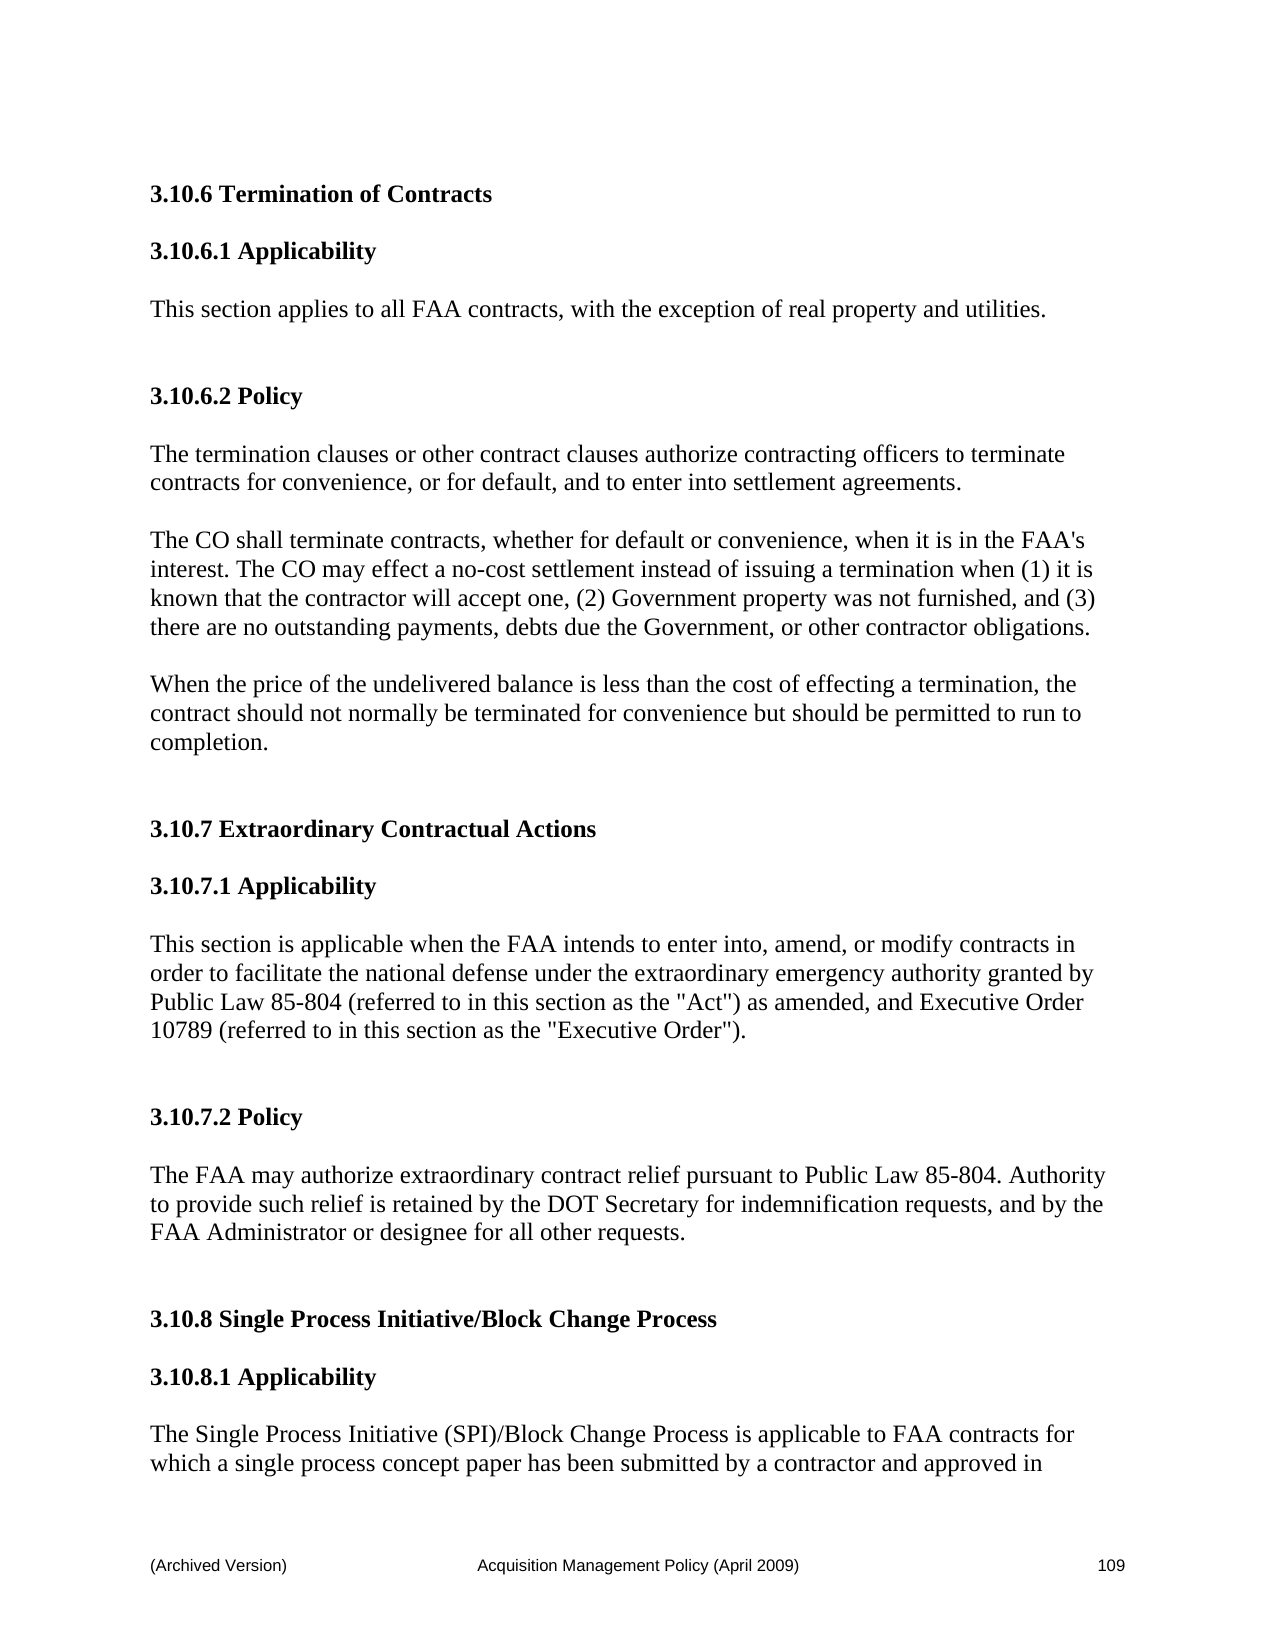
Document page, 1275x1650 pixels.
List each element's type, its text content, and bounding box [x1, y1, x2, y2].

text 3.10.8.1 Applicability [150, 1333, 1125, 1390]
text The termination clauses or other contract clauses authorize contracting officers to terminate contracts for convenience, or for default, and to enter into settlement agreements. [150, 439, 1125, 496]
text 3.10.6.1 Applicability [150, 207, 1125, 265]
text When the price of the undelivered balance is less than the cost of effecting a termination, the contract should not normally be terminated for convenience but should be permitted to run to completion. [150, 669, 1125, 756]
text The FAA may authorize extraordinary contract relief pursuant to Public Law 85-804. Authority to provide such relief is retained by the DOT Secretary for indemnification requests, and by the FAA Administrator or designee for all other requests. [150, 1160, 1125, 1246]
text 3.10.7.1 Applicability [150, 842, 1125, 900]
text 3.10.6 Termination of Contracts [150, 150, 1125, 207]
text 3.10.6.2 Policy [150, 352, 1125, 409]
text 3.10.8 Single Process Initiative/Block Change Process [150, 1275, 1125, 1333]
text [150, 1419, 1125, 1477]
text 3.10.7 Extraordinary Contractual Actions [150, 785, 1125, 842]
text This section is applicable when the FAA intends to enter into, amend, or modify contracts in order to facilitate the national defense under the extraordinary emergency authority granted by Public Law 85-804 (referred to in this section as the "Act") as amended, and Executive Order 10789 (referred to in this section as the "Executive Order"). [150, 929, 1125, 1044]
text This section applies to all FAA contracts, with the exception of real property and utilities. [150, 294, 1125, 323]
text 3.10.7.2 Policy [150, 1073, 1125, 1131]
text The CO shall terminate contracts, whether for default or convenience, when it is in the FAA's interest. The CO may effect a no-cost settlement instead of issuing a termination when (1) it is known that the contractor will accept one, (2) Government property was not furnished, and (3) there are no outstanding payments, debts due the Government, or other contractor obligations. [150, 525, 1125, 640]
